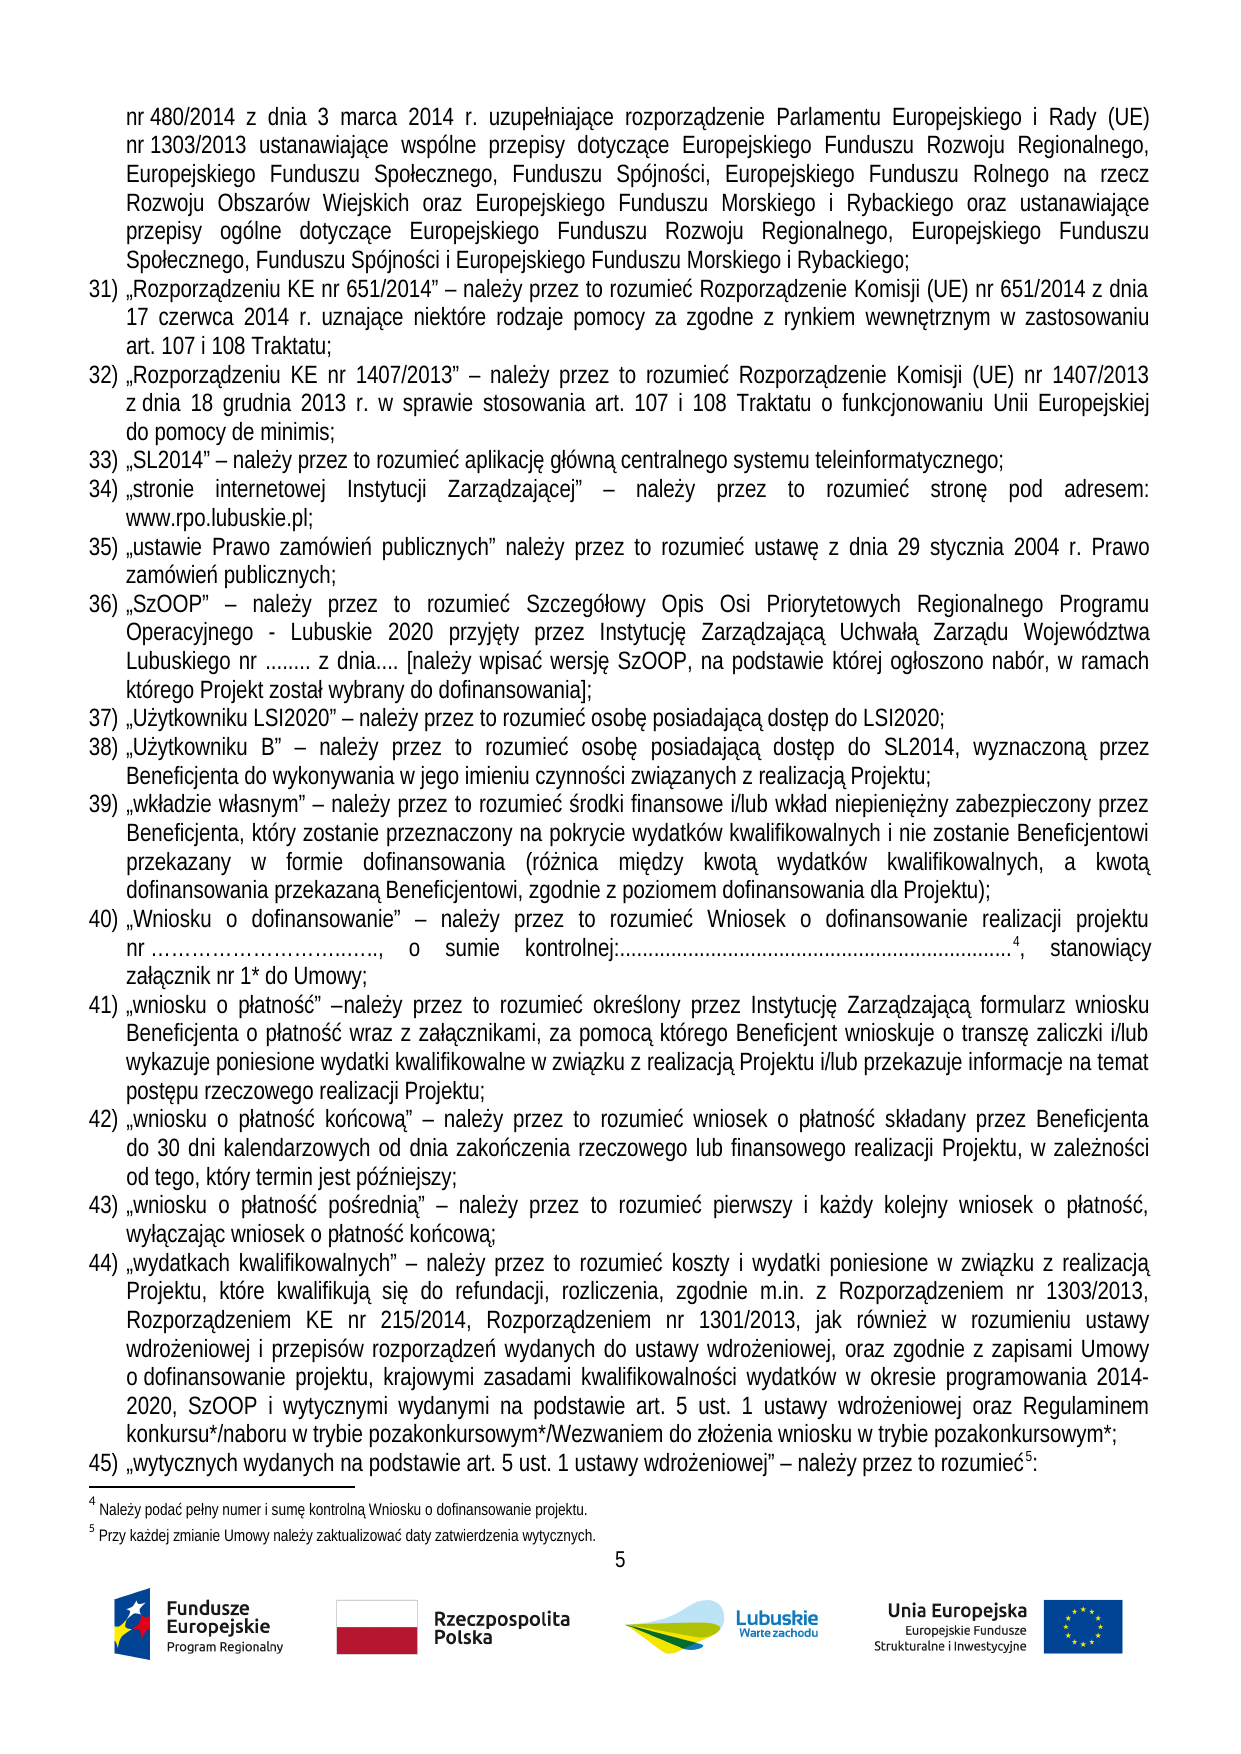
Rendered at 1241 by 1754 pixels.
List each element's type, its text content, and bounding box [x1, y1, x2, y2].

list „Rozporządzeniu KE nr 1407/2013” – należy przez to rozumieć Rozporządzenie Komisji (UE) nr 1407/2013 z dnia 18 grudnia 2013 r. w sprawie stosowania art. 107 i 108 Traktatu o funkcjonowaniu Unii Europejskiej do pomocy de minimis; [89, 359, 1152, 446]
list „wniosku o płatność pośrednią” – należy przez to rozumieć pierwszy i każdy kolejny wniosek o płatność, wyłączając wniosek o płatność końcową; [89, 1190, 1152, 1248]
list „Użytkowniku LSI2020” – należy przez to rozumieć osobę posiadającą dostęp do LSI2020; [89, 703, 1152, 732]
list „wniosku o płatność” –należy przez to rozumieć określony przez Instytucję Zarządzającą formularz wniosku Beneficjenta o płatność wraz z załącznikami, za pomocą którego Beneficjent wnioskuje o transzę zaliczki i/lub wykazuje poniesione wydatki kwalifikowalne w związku z realizacją Projektu i/lub przekazuje informacje na temat postępu rzeczowego realizacji Projektu; [89, 990, 1152, 1104]
picture [88, 1572, 1152, 1681]
list „wniosku o płatność końcową” – należy przez to rozumieć wniosek o płatność składany przez Beneficjenta do 30 dni kalendarzowych od dnia zakończenia rzeczowego lub finansowego realizacji Projektu, w zależności od tego, który termin jest późniejszy; [89, 1104, 1152, 1190]
list „stronie internetowej Instytucji Zarządzającej” – należy przez to rozumieć stronę pod adresem: www.rpo.lubuskie.pl; [89, 474, 1152, 531]
list „Rozporządzeniu KE nr 651/2014” – należy przez to rozumieć Rozporządzenie Komisji (UE) nr 651/2014 z dnia 17 czerwca 2014 r. uznające niektóre rodzaje pomocy za zgodne z rynkiem wewnętrznym w zastosowaniu art. 107 i 108 Traktatu; [89, 274, 1152, 359]
list „Użytkowniku B” – należy przez to rozumieć osobę posiadającą dostęp do SL2014, wyznaczoną przez Beneficjenta do wykonywania w jego imieniu czynności związanych z realizacją Projektu; [89, 732, 1152, 789]
list „SzOOP” – należy przez to rozumieć Szczegółowy Opis Osi Priorytetowych Regionalnego Programu Operacyjnego - Lubuskie 2020 przyjęty przez Instytucję Zarządzającą Uchwałą Zarządu Województwa Lubuskiego nr ........ z dnia.... [należy wpisać wersję SzOOP, na podstawie której ogłoszono nabór, w ramach którego Projekt został wybrany do dofinansowania]; [89, 589, 1152, 703]
list „SL2014” – należy przez to rozumieć aplikację główną centralnego systemu teleinformatycznego; [89, 446, 1152, 474]
list „wkładzie własnym” – należy przez to rozumieć środki finansowe i/lub wkład niepieniężny zabezpieczony przez Beneficjenta, który zostanie przeznaczony na pokrycie wydatków kwalifikowalnych i nie zostanie Beneficjentowi przekazany w formie dofinansowania (różnica między kwotą wydatków kwalifikowalnych, a kwotą dofinansowania przekazaną Beneficjentowi, zgodnie z poziomem dofinansowania dla Projektu); [89, 789, 1152, 904]
list „wytycznych wydanych na podstawie art. 5 ust. 1 ustawy wdrożeniowej” – należy przez to rozumieć: [89, 1448, 1152, 1477]
list „Wniosku o dofinansowanie” – należy przez to rozumieć Wniosek o dofinansowanie realizacji projektu nr ………………………..….., o sumie kontrolnej:....................................................................., stanowiący załącznik nr 1* do Umowy; [89, 904, 1152, 990]
list „wydatkach kwalifikowalnych” – należy przez to rozumieć koszty i wydatki poniesione w związku z realizacją Projektu, które kwalifikują się do refundacji, rozliczenia, zgodnie m.in. z Rozporządzeniem nr 1303/2013, Rozporządzeniem KE nr 215/2014, Rozporządzeniem nr 1301/2013, jak również w rozumieniu ustawy wdrożeniowej i przepisów rozporządzeń wydanych do ustawy wdrożeniowej, oraz zgodnie z zapisami Umowy o dofinansowanie projektu, krajowymi zasadami kwalifikowalności wydatków w okresie programowania 2014-2020, SzOOP i wytycznymi wydanymi na podstawie art. 5 ust. 1 ustawy wdrożeniowej oraz Regulaminem konkursu*/naboru w trybie pozakonkursowym*/Wezwaniem do złożenia wniosku w trybie pozakonkursowym*; [89, 1248, 1152, 1448]
list „ustawie Prawo zamówień publicznych” należy przez to rozumieć ustawę z dnia 29 stycznia 2004 r. Prawo zamówień publicznych; [89, 531, 1152, 589]
